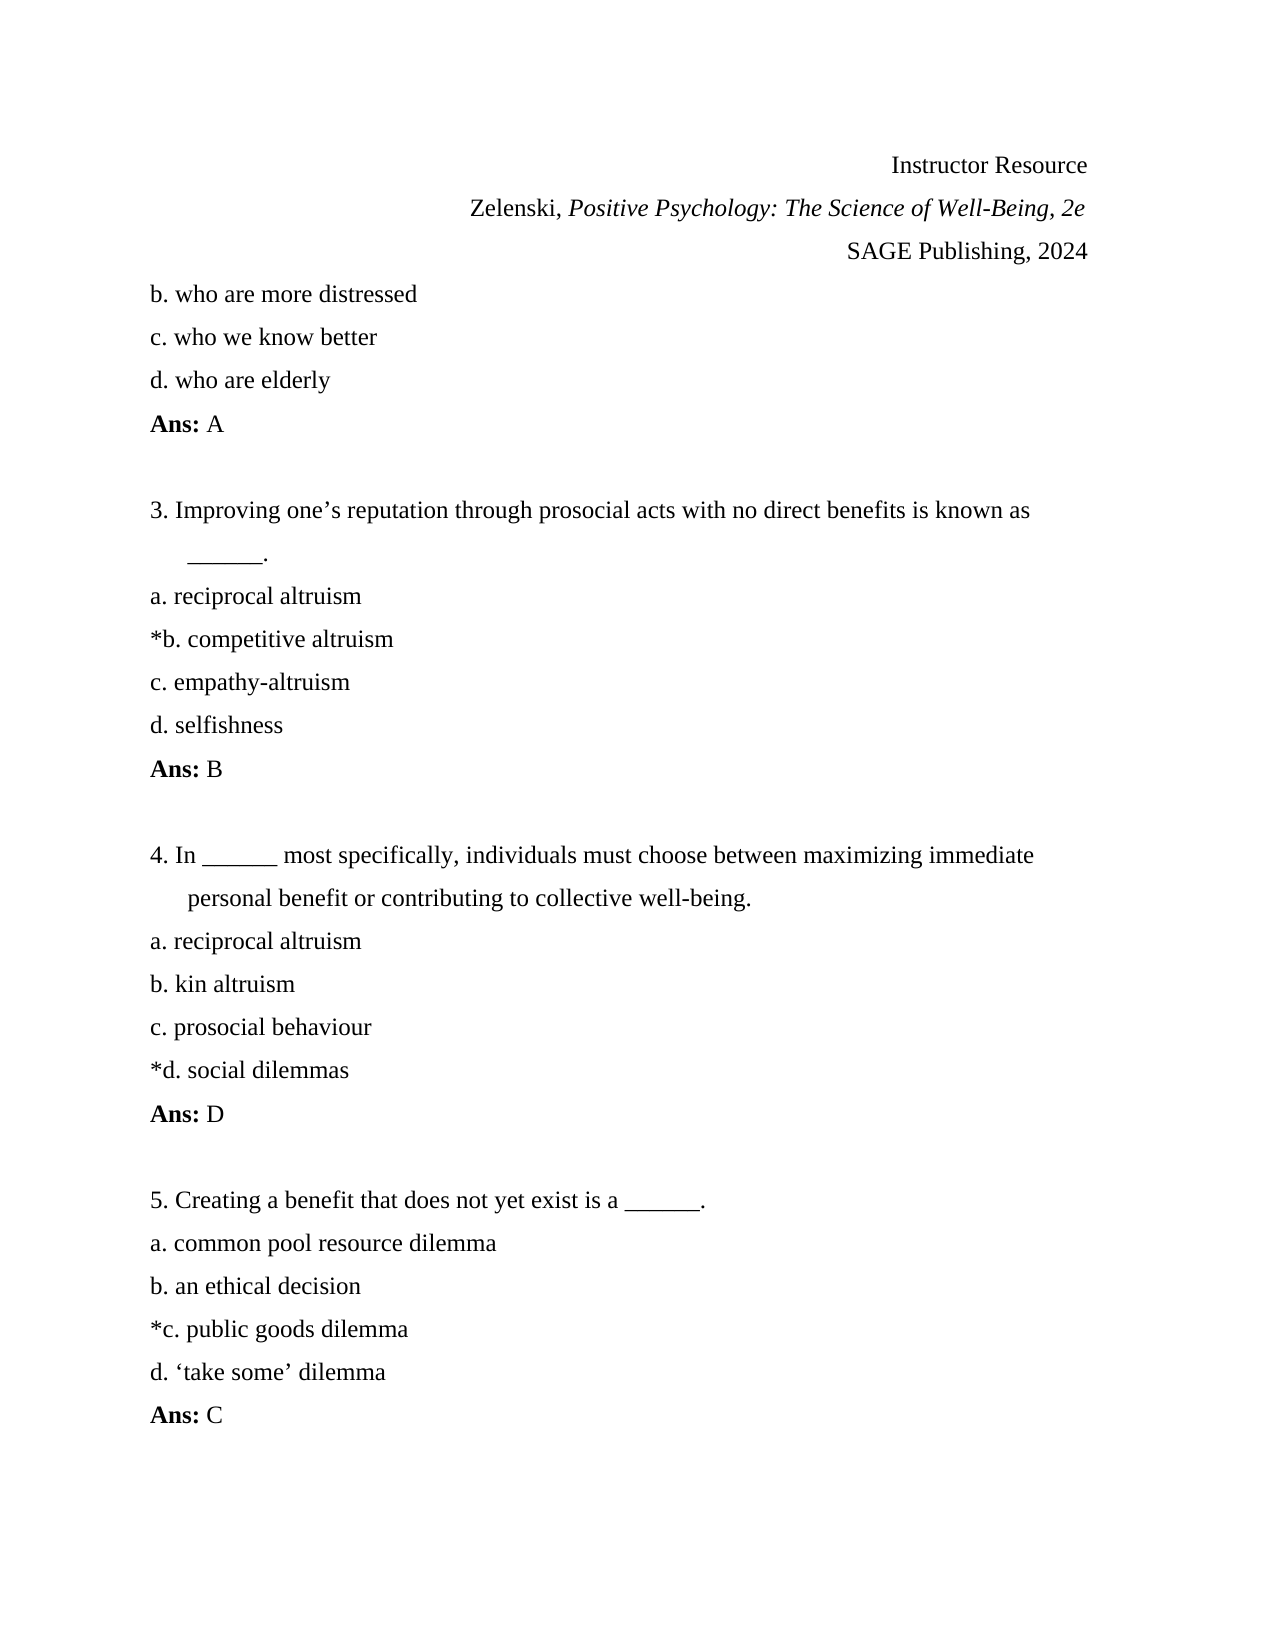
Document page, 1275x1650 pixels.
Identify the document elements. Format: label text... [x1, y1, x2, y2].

text b. who are more distressed [150, 279, 1087, 308]
text a. common pool resource dilemma [150, 1228, 1087, 1257]
text *d. social dilemmas [150, 1056, 1087, 1084]
text 4. In ______ most specifically, individuals must choose between maximizing immediate personal benefit or contributing to collective well-being. [150, 840, 1087, 912]
text 5. Creating a benefit that does not yet exist is a ______. [150, 1185, 1087, 1214]
text Ans: D [150, 1099, 1087, 1127]
text d. ‘take some’ dilemma [150, 1357, 1087, 1386]
text b. kin altruism [150, 969, 1087, 998]
text a. reciprocal altruism [150, 581, 1087, 610]
text d. who are elderly [150, 366, 1087, 394]
text 3. Improving one’s reputation through prosocial acts with no direct benefits is known as ______. [150, 495, 1087, 567]
text *b. competitive altruism [150, 624, 1087, 653]
text c. prosocial behaviour [150, 1012, 1087, 1041]
text Ans: C [150, 1401, 1087, 1429]
text a. reciprocal altruism [150, 926, 1087, 955]
text c. who we know better [150, 322, 1087, 351]
text d. selfishness [150, 711, 1087, 739]
text b. an ethical decision [150, 1271, 1087, 1300]
text Ans: A [150, 409, 1087, 437]
text c. empathy-altruism [150, 667, 1087, 696]
text Ans: B [150, 754, 1087, 782]
text *c. public goods dilemma [150, 1314, 1087, 1343]
